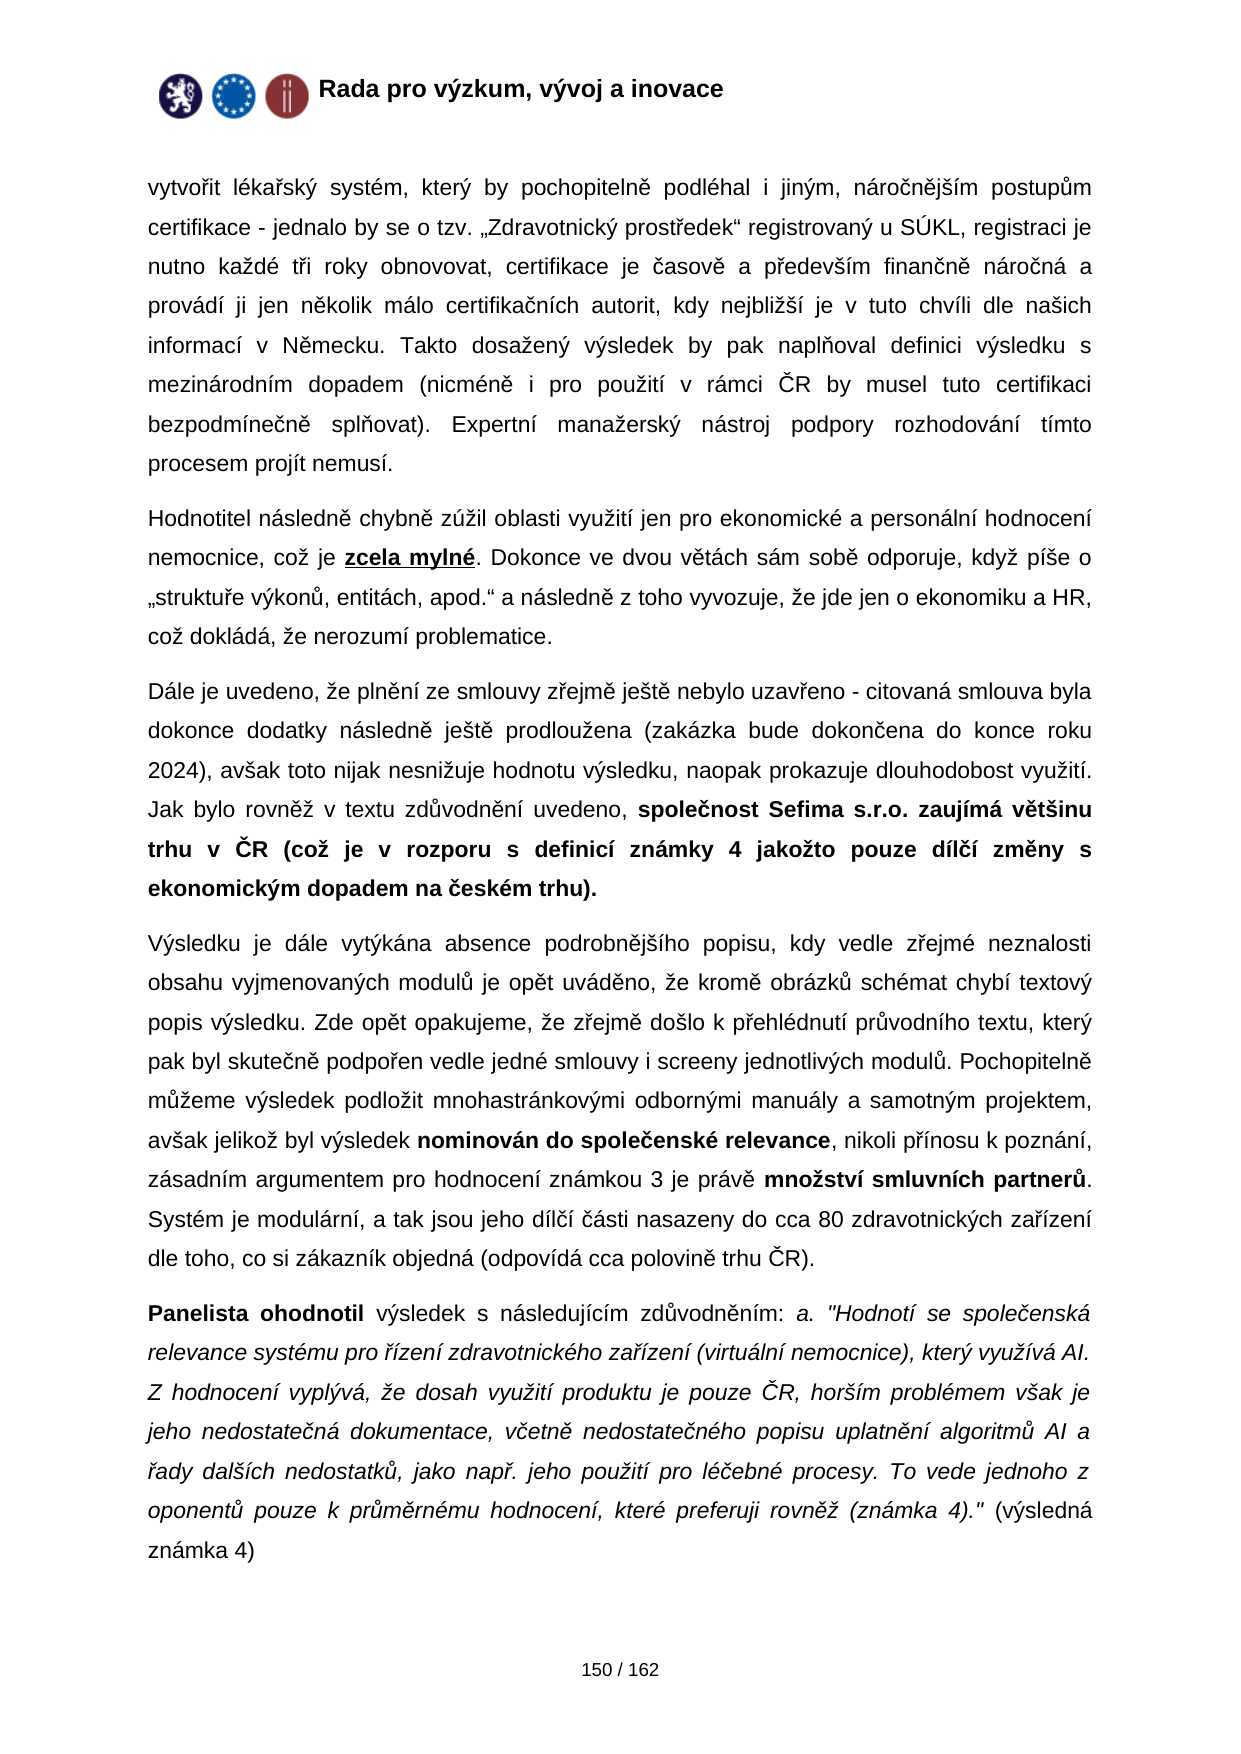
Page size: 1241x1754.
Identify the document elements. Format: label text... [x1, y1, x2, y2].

text Panelista ohodnotil výsledek s následujícím zdůvodněním: a. "Hodnotí se společenská relevance systému pro řízení zdravotnického zařízení (virtuální nemocnice), který využívá AI. Z hodnocení vyplývá, že dosah využití produktu je pouze ČR, horším problémem však je jeho nedostatečná dokumentace, včetně nedostatečného popisu uplatnění algoritmů AI a řady dalších nedostatků, jako např. jeho použití pro léčebné procesy. To vede jednoho z oponentů pouze k průměrnému hodnocení, které preferuji rovněž (známka 4)." (výsledná známka 4) [148, 1300, 1093, 1563]
picture [158, 73, 309, 120]
text Hodnotitel následně chybně zúžil oblasti využití jen pro ekonomické a personální hodnocení nemocnice, což je zcela mylné. Dokonce ve dvou větách sám sobě odporuje, když píše o „struktuře výkonů, entitách, apod.“ a následně z toho vyvozuje, že jde jen o ekonomiku a HR, což dokládá, že nerozumí problematice. [148, 505, 1093, 649]
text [148, 174, 1093, 477]
text Výsledku je dále vytýkána absence podrobnějšího popisu, kdy vedle zřejmé neznalosti obsahu vyjmenovaných modulů je opět uváděno, že kromě obrázků schémat chybí textový popis výsledku. Zde opět opakujeme, že zřejmě došlo k přehlédnutí průvodního textu, který pak byl skutečně podpořen vedle jedné smlouvy i screeny jednotlivých modulů. Pochopitelně můžeme výsledek podložit mnohastránkovými odbornými manuály a samotným projektem, avšak jelikož byl výsledek nominován do společenské relevance, nikoli přínosu k poznání, zásadním argumentem pro hodnocení známkou 3 je právě množství smluvních partnerů. Systém je modulární, a tak jsou jeho dílčí části nasazeny do cca 80 zdravotnických zařízení dle toho, co si zákazník objedná (odpovídá cca polovině trhu ČR). [148, 929, 1093, 1272]
text Dále je uvedeno, že plnění ze smlouvy zřejmě ještě nebylo uzavřeno - citovaná smlouva byla dokonce dodatky následně ještě prodloužena (zakázka bude dokončena do konce roku 2024), avšak toto nijak nesnižuje hodnotu výsledku, naopak prokazuje dlouhodobost využití. Jak bylo rovněž v textu zdůvodnění uvedeno, společnost Sefima s.r.o. zaujímá většinu trhu v ČR (což je v rozporu s definicí známky 4 jakožto pouze dílčí změny s ekonomickým dopadem na českém trhu). [148, 678, 1093, 901]
